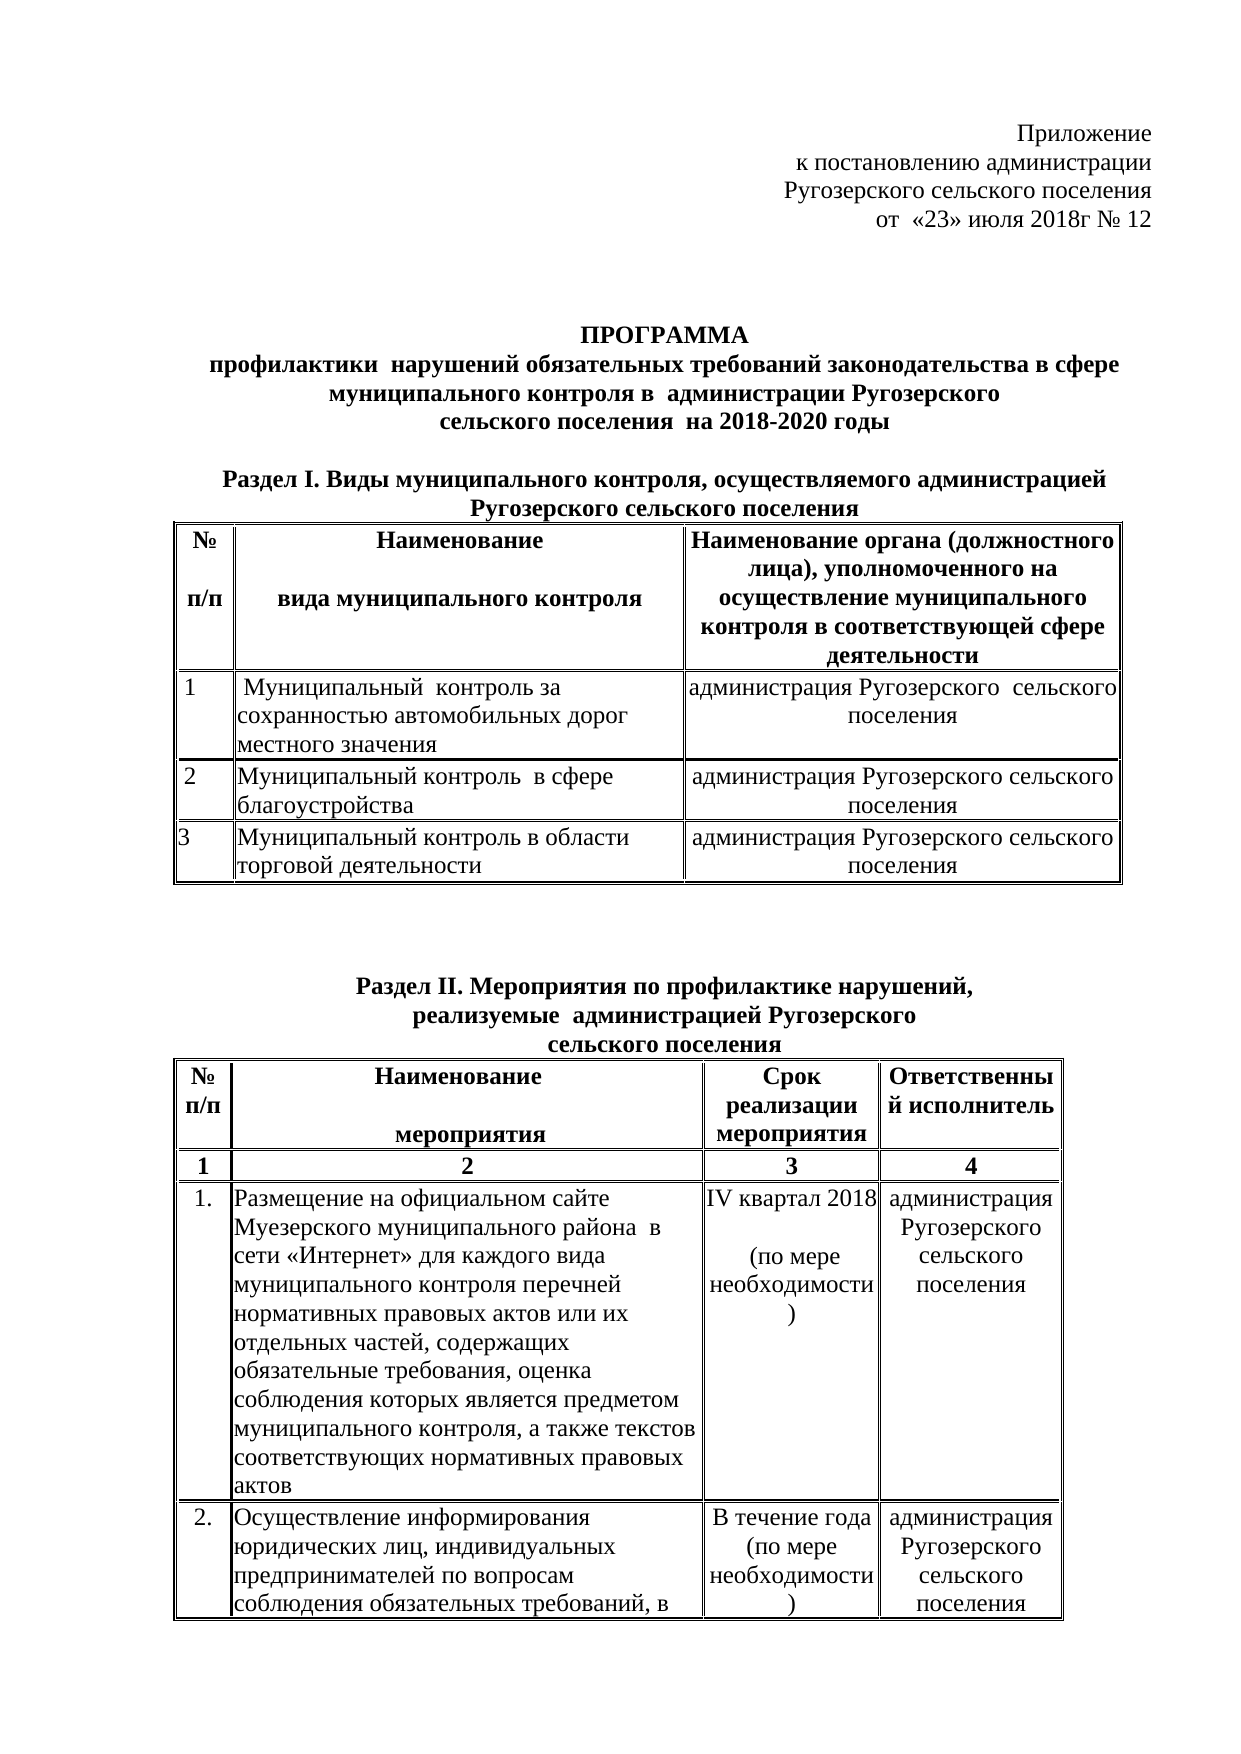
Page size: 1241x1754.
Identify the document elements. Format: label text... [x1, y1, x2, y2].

table_cell администрация Ругозерского сельского поселения [881, 1180, 1061, 1499]
table_cell 1. [177, 1180, 230, 1499]
table_cell 2. [177, 1499, 231, 1617]
table_cell 2 [233, 1151, 702, 1179]
table_header Наименование органа (должностного лица), уполномоченного на осуществление муниципального контроля в соответствующей сфере деятельности [685, 525, 1119, 668]
table_cell 1 [175, 1148, 231, 1179]
text сельского поселения [177, 1029, 1152, 1058]
text от «23» июля 2018г № 12 [177, 204, 1152, 233]
text ПРОГРАММА [177, 320, 1152, 349]
table_cell 3 [705, 1151, 878, 1179]
text реализуемые администрацией Ругозерского [177, 1000, 1152, 1029]
table_cell 1 [177, 669, 233, 758]
table_header № п/п [177, 525, 234, 668]
table_cell 2 [175, 758, 233, 819]
text Приложение [177, 118, 1152, 147]
table_cell 4 [880, 1148, 1062, 1179]
table_cell IV квартал 2018 (по мере необходимости) [705, 1183, 878, 1499]
table_cell Муниципальный контроль за сохранностью автомобильных дорог местного значения [236, 672, 683, 758]
table_cell Муниципальный контроль в сфере благоустройства [236, 761, 683, 819]
table_cell Муниципальный контроль в области торговой деятельности [235, 822, 684, 881]
table_cell 3 [175, 819, 234, 881]
table_header Ответственный исполнитель [880, 1061, 1061, 1148]
table_header Срок реализации мероприятия [704, 1061, 879, 1148]
text Раздел I. Виды муниципального контроля, осуществляемого администрацией Ругозерского сельского поселения [177, 464, 1152, 521]
table_header № п/п [177, 1061, 231, 1148]
table_header Наименование вида муниципального контроля [235, 525, 684, 668]
text сельского поселения на 2018-2020 годы [177, 406, 1152, 435]
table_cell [231, 1503, 703, 1617]
text к постановлению администрации [177, 147, 1152, 176]
table_cell администрация Ругозерского сельского поселения [686, 669, 1120, 758]
table_header Наименование мероприятия [231, 1061, 703, 1148]
text Раздел II. Мероприятия по профилактике нарушений, [177, 971, 1152, 1000]
table_cell администрация Ругозерского сельского поселения [686, 758, 1121, 819]
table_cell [704, 1503, 879, 1617]
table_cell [880, 1499, 1061, 1617]
text профилактики нарушений обязательных требований законодательства в сфере муниципального контроля в администрации Ругозерского [177, 349, 1152, 406]
table_cell администрация Ругозерского сельского поселения [685, 819, 1121, 881]
text Ругозерского сельского поселения [177, 176, 1152, 204]
table_cell Размещение на официальном сайте Муезерского муниципального района в сети «Интернет» для каждого вида муниципального контроля перечней нормативных правовых актов или их отдельных частей, содержащих обязательные требования, оценка соблюдения которых является предметом муниципального контроля, а также текстов соответствующих нормативных правовых актов [233, 1183, 702, 1499]
